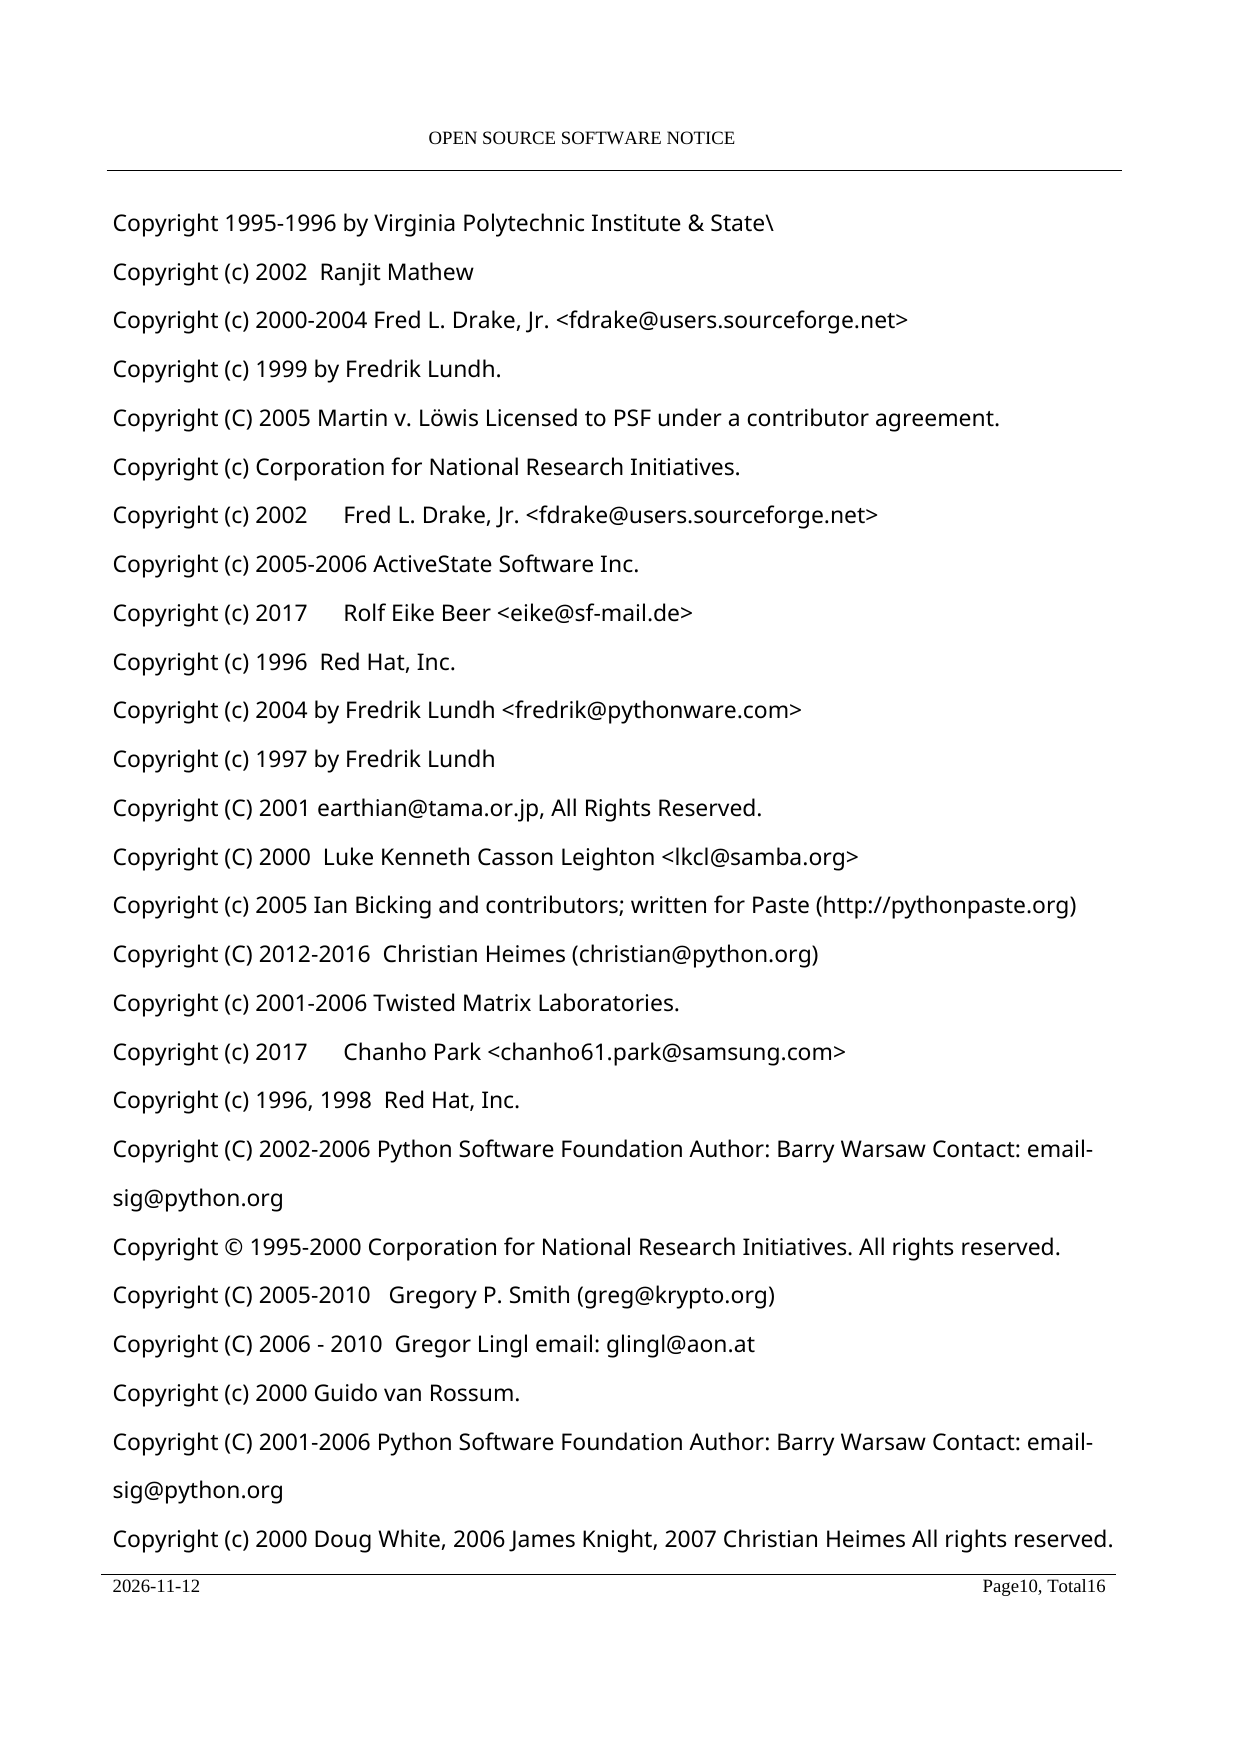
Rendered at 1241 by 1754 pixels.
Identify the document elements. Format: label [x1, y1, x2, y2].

text [112, 206, 1128, 1555]
